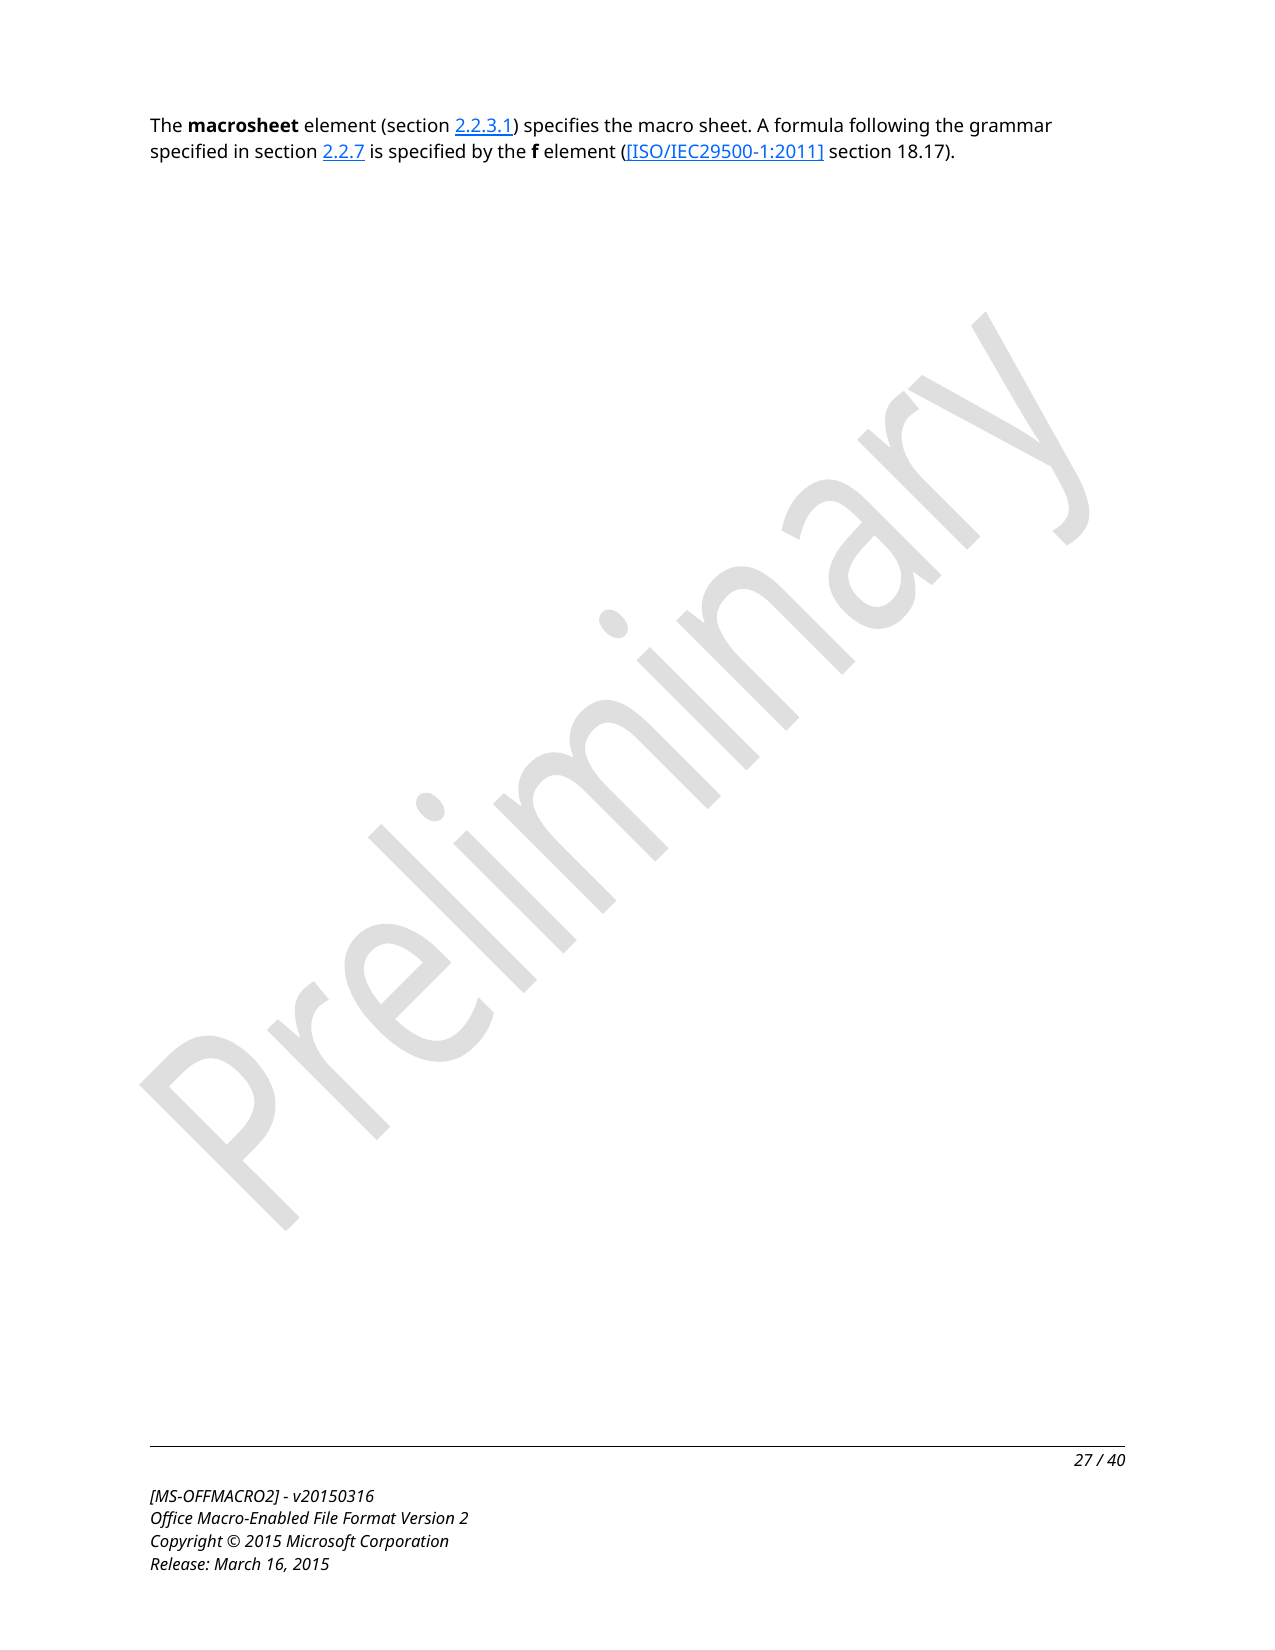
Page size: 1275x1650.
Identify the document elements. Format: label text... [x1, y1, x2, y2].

text The macrosheet element (section 2.2.3.1) specifies the macro sheet. A formula following the grammar specified in section 2.2.7 is specified by the f element ([ISO/IEC29500-1:2011] section 18.17). [150, 112, 1125, 163]
